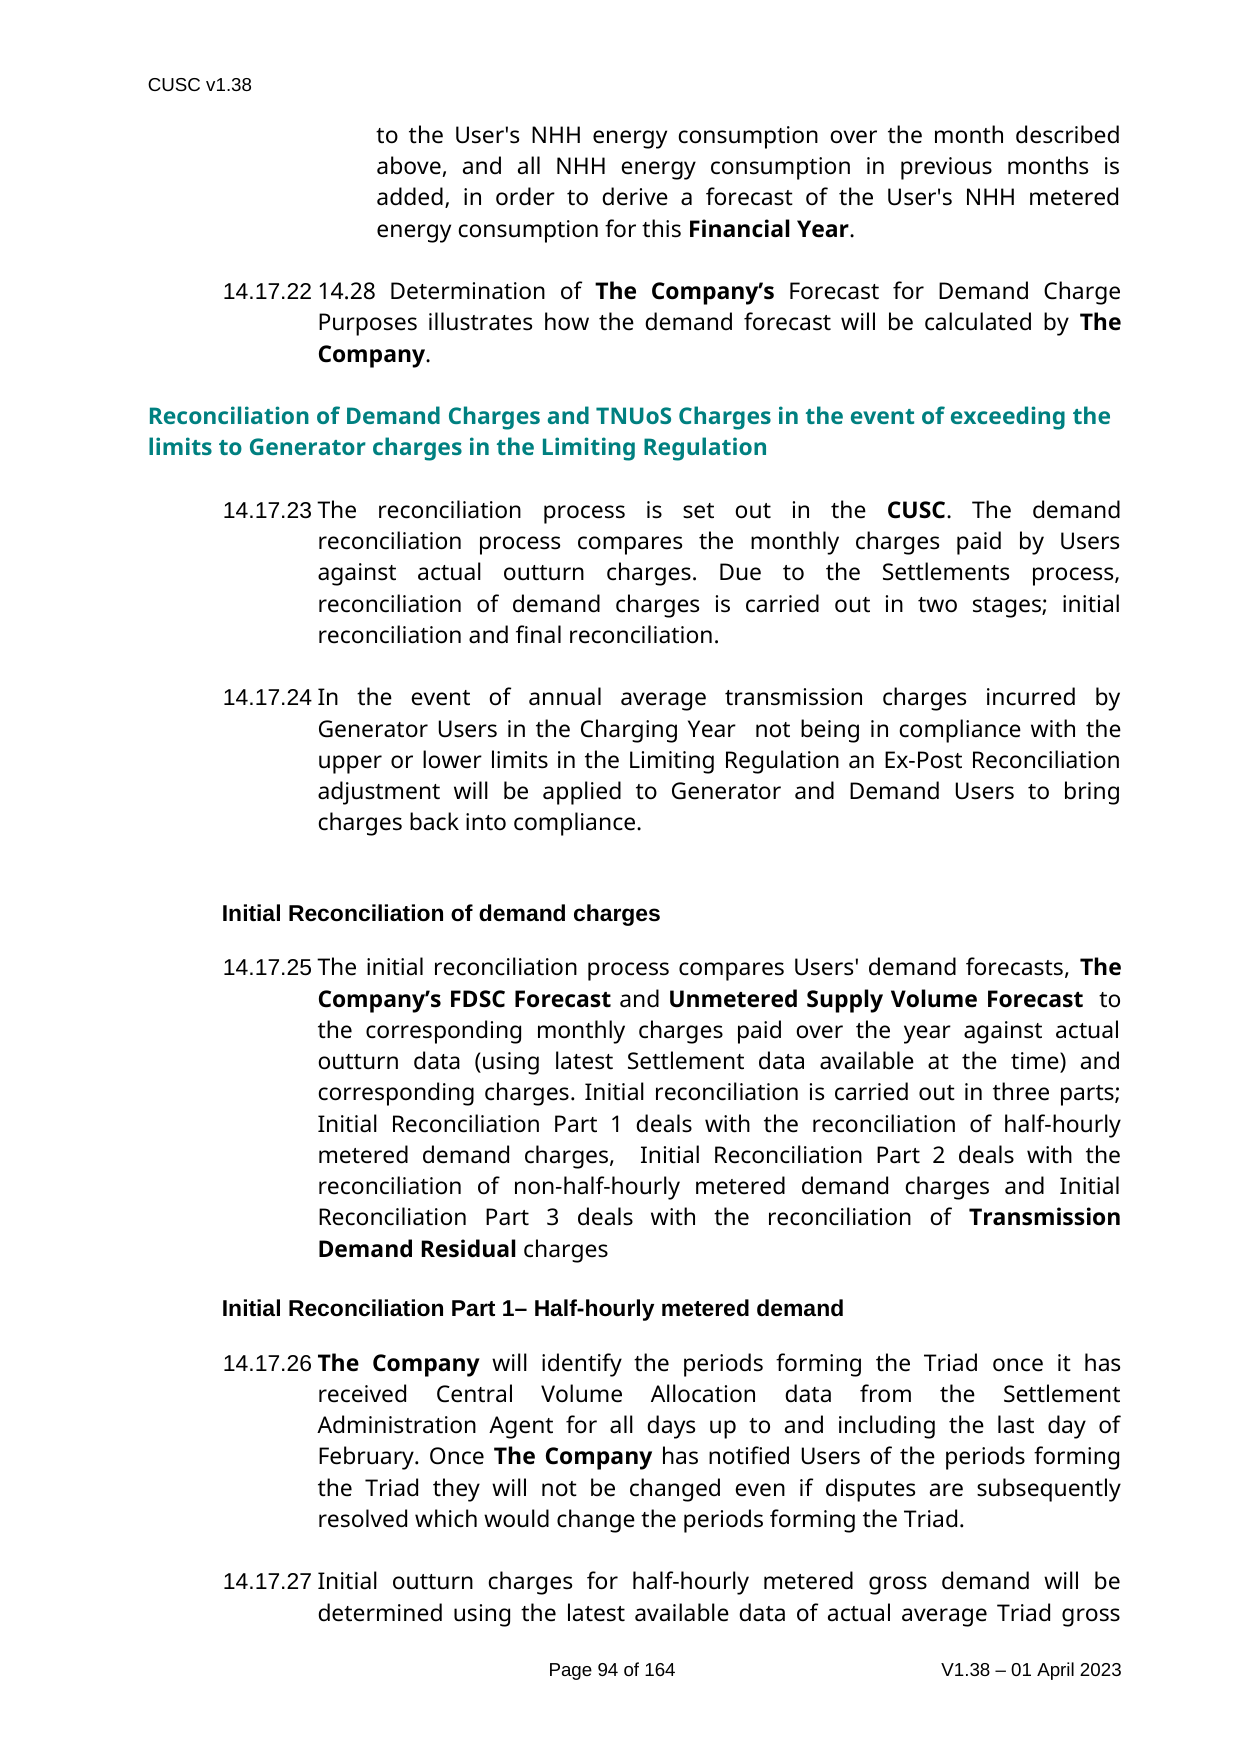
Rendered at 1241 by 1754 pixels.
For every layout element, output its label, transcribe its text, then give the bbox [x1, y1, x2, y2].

subtitle Initial Reconciliation Part 1– Half-hourly metered demand [222, 1295, 1121, 1321]
subtitle Initial Reconciliation of demand charges [222, 900, 1121, 926]
list The initial reconciliation process compares Users' demand forecasts, The Company’s FDSC Forecast and Unmetered Supply Volume Forecast to the corresponding monthly charges paid over the year against actual outturn data (using latest Settlement data available at the time) and corresponding charges. Initial reconciliation is carried out in three parts; Initial Reconciliation Part 1 deals with the reconciliation of half-hourly metered demand charges, Initial Reconciliation Part 2 deals with the reconciliation of non-half-hourly metered demand charges and Initial Reconciliation Part 3 deals with the reconciliation of Transmission Demand Residual charges [223, 951, 1121, 1264]
subtitle Reconciliation of Demand Charges and TNUoS Charges in the event of exceeding the limits to Generator charges in the Limiting Regulation [148, 400, 1121, 462]
list 14.28 Determination of The Company’s Forecast for Demand Charge Purposes illustrates how the demand forecast will be calculated by The Company. [223, 275, 1121, 369]
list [223, 1565, 1121, 1628]
list In the event of annual average transmission charges incurred by Generator Users in the Charging Year not being in compliance with the upper or lower limits in the Limiting Regulation an Ex-Post Reconciliation adjustment will be applied to Generator and Demand Users to bring charges back into compliance. [223, 681, 1121, 837]
list The reconciliation process is set out in the CUSC. The demand reconciliation process compares the monthly charges paid by Users against actual outturn charges. Due to the Settlements process, reconciliation of demand charges is carried out in two stages; initial reconciliation and final reconciliation. [223, 494, 1121, 650]
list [317, 119, 1121, 244]
list The Company will identify the periods forming the Triad once it has received Central Volume Allocation data from the Settlement Administration Agent for all days up to and including the last day of February. Once The Company has notified Users of the periods forming the Triad they will not be changed even if disputes are subsequently resolved which would change the periods forming the Triad. [223, 1346, 1121, 1534]
